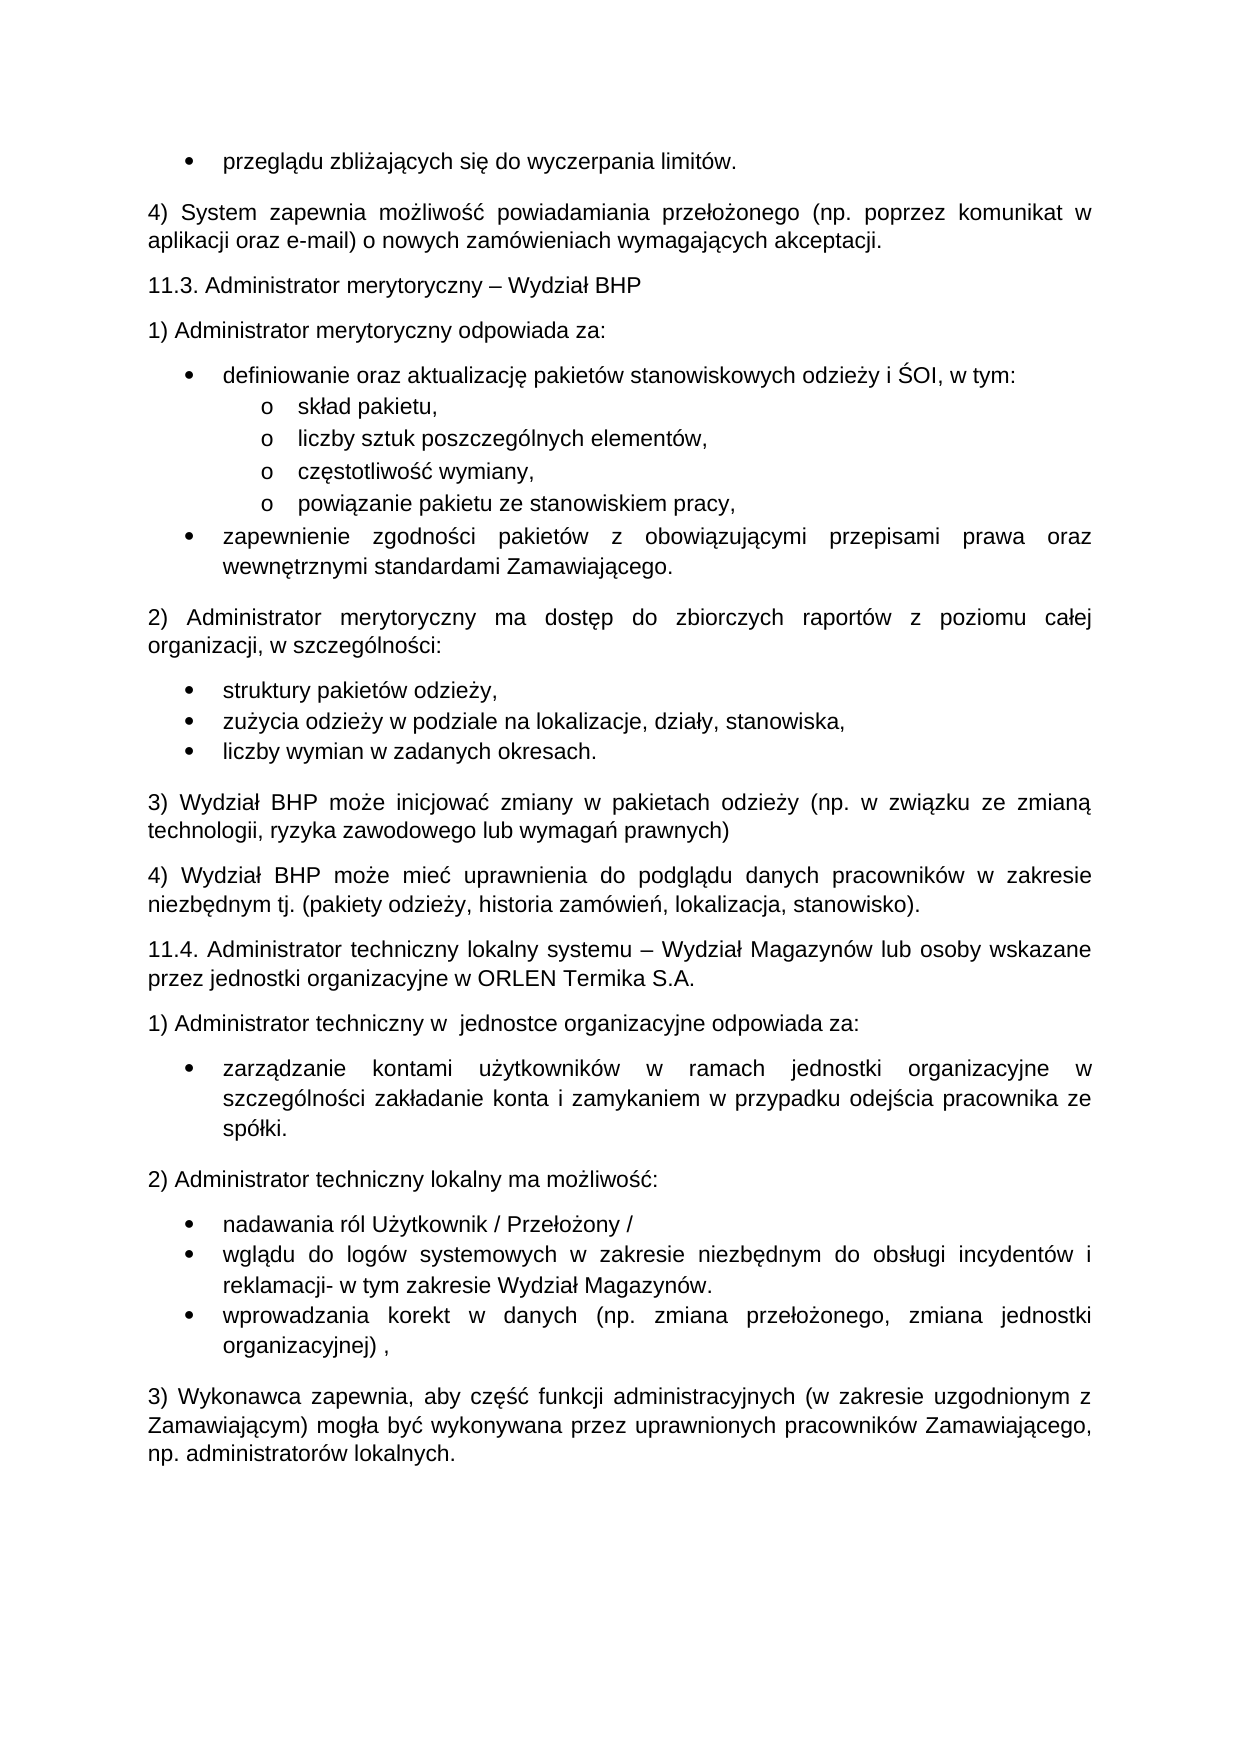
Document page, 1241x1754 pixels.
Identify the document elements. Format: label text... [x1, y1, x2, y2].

text 2) Administrator merytoryczny ma dostęp do zbiorczych raportów z poziomu całej organizacji, w szczególności: [148, 604, 1092, 659]
list definiowanie oraz aktualizację pakietów stanowiskowych odzieży i ŚOI, w tym: [185, 362, 1092, 389]
text 3) Wydział BHP może inicjować zmiany w pakietach odzieży (np. w związku ze zmianą technologii, ryzyka zawodowego lub wymagań prawnych) [148, 789, 1092, 844]
list przeglądu zbliżających się do wyczerpania limitów. [185, 148, 1092, 174]
text 1) Administrator techniczny w jednostce organizacyjne odpowiada za: [148, 1009, 1092, 1036]
text 11.3. Administrator merytoryczny – Wydział BHP [148, 272, 1092, 299]
list wprowadzania korekt w danych (np. zmiana przełożonego, zmiana jednostki organizacyjnej) , [185, 1302, 1092, 1358]
list zarządzanie kontami użytkowników w ramach jednostki organizacyjne w szczególności zakładanie konta i zamykaniem w przypadku odejścia pracownika ze spółki. [185, 1055, 1092, 1141]
list wglądu do logów systemowych w zakresie niezbędnym do obsługi incydentów i reklamacji- w tym zakresie Wydział Magazynów. [185, 1241, 1092, 1298]
list liczby wymian w zadanych okresach. [185, 738, 1092, 764]
text 3) Wykonawca zapewnia, aby część funkcji administracyjnych (w zakresie uzgodnionym z Zamawiającym) mogła być wykonywana przez uprawnionych pracowników Zamawiającego, np. administratorów lokalnych. [148, 1383, 1092, 1466]
list nadawania ról Użytkownik / Przełożony / [185, 1211, 1092, 1238]
list powiązanie pakietu ze stanowiskiem pracy, [260, 490, 1092, 518]
text 1) Administrator merytoryczny odpowiada za: [148, 317, 1092, 344]
text 4) System zapewnia możliwość powiadamiania przełożonego (np. poprzez komunikat w aplikacji oraz e-mail) o nowych zamówieniach wymagających akceptacji. [148, 199, 1092, 253]
list zapewnienie zgodności pakietów z obowiązującymi przepisami prawa oraz wewnętrznymi standardami Zamawiającego. [185, 523, 1092, 579]
list struktury pakietów odzieży, [185, 677, 1092, 704]
text 11.4. Administrator techniczny lokalny systemu – Wydział Magazynów lub osoby wskazane przez jednostki organizacyjne w ORLEN Termika S.A. [148, 936, 1092, 991]
text 2) Administrator techniczny lokalny ma możliwość: [148, 1166, 1092, 1192]
list liczby sztuk poszczególnych elementów, [260, 425, 1092, 453]
list częstotliwość wymiany, [260, 458, 1092, 486]
text 4) Wydział BHP może mieć uprawnienia do podglądu danych pracowników w zakresie niezbędnym tj. (pakiety odzieży, historia zamówień, lokalizacja, stanowisko). [148, 862, 1092, 917]
list zużycia odzieży w podziale na lokalizacje, działy, stanowiska, [185, 708, 1092, 734]
list skład pakietu, [260, 393, 1092, 421]
